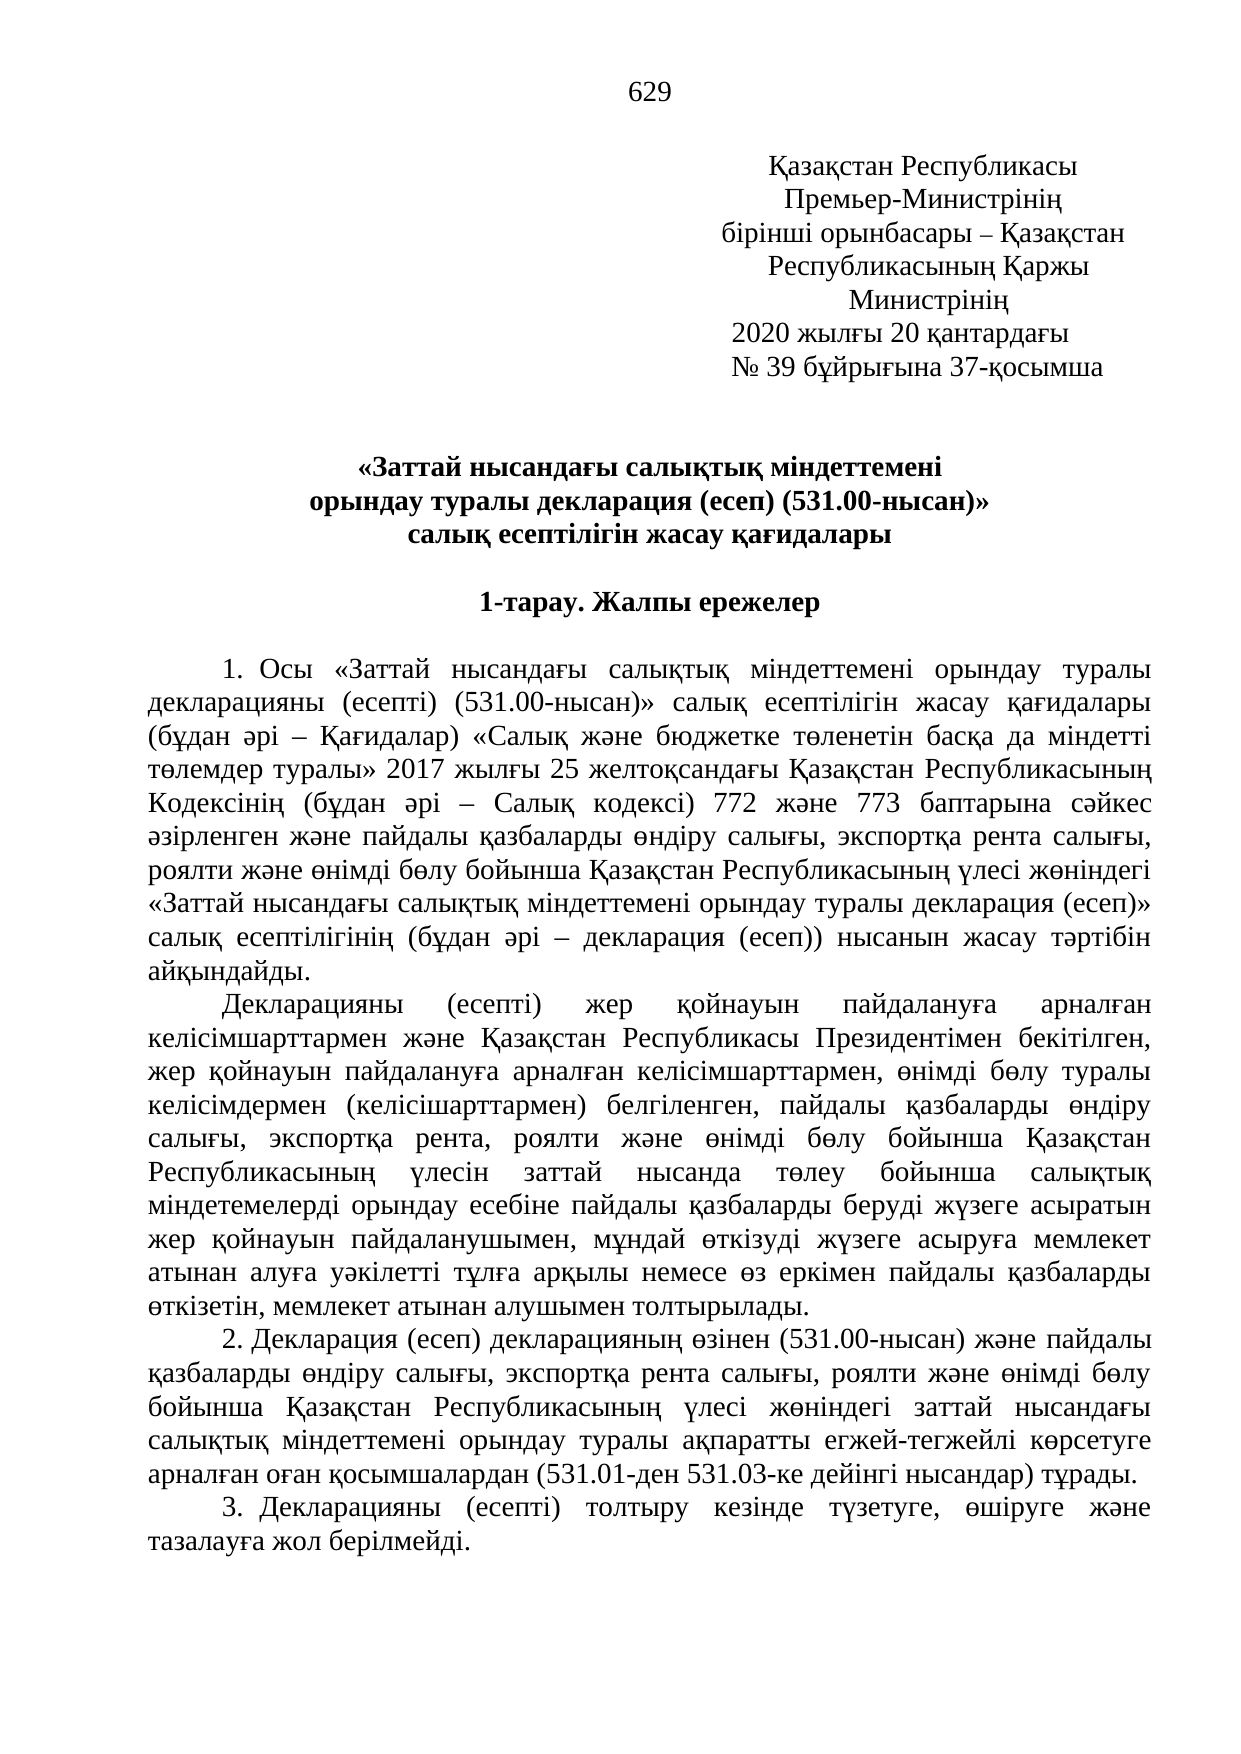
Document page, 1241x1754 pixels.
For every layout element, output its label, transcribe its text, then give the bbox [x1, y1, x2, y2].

text «Заттай нысандағы салықтық міндеттемені [148, 449, 1152, 483]
text 1-тарау. Жалпы ережелер [148, 584, 1152, 617]
list Декларацияны (есепті) толтыру кезінде түзетуге, өшіруге және тазалауға жол берілмейді. [148, 1489, 1152, 1556]
list Декларация (есеп) декларацияның өзінен (531.00-нысан) және пайдалы қазбаларды өндіру салығы, экспортқа рента салығы, роялти және өнімді бөлу бойынша Қазақстан Республикасының үлесі жөніндегі заттай нысандағы салықтық міндеттемені орындау туралы ақпаратты егжей-тегжейлі көрсетуге арналған оған қосымшалардан (531.01-ден 531.03-ке дейінгі нысандар) тұрады. [148, 1322, 1152, 1489]
table_header Қазақстан Республикасы Премьер-Министрінің бірінші орынбасары – Қазақстан Республикасының Қаржы Министрінің 2020 жылғы 20 қантардағы № 39 бұйрығына 37-қосымша [694, 148, 1137, 382]
text орындау туралы декларация (есеп) (531.00-нысан)» [148, 483, 1152, 517]
text Декларацияны (есепті) жер қойнауын пайдалануға арналған келісімшарттармен және Қазақстан Республикасы Президентімен бекітілген, жер қойнауын пайдалануға арналған келісімшарттармен, өнімді бөлу туралы келісімдермен (келісішарттармен) белгіленген, пайдалы қазбаларды өндіру салығы, экспортқа рента, роялти және өнімді бөлу бойынша Қазақстан Республикасының үлесін заттай нысанда төлеу бойынша салықтық міндетемелерді орындау есебіне пайдалы қазбаларды беруді жүзеге асыратын жер қойнауын пайдаланушымен, мұндай өткізуді жүзеге асыруға мемлекет атынан алуға уәкілетті тұлға арқылы немесе өз еркімен пайдалы қазбаларды өткізетін, мемлекет атынан алушымен толтырылады. [148, 986, 1152, 1322]
list Осы «Заттай нысандағы салықтық міндеттемені орындау туралы декларацияны (есепті) (531.00-нысан)» салық есептілігін жасау қағидалары (бұдан әрі – Қағидалар) «Салық және бюджетке төленетін басқа да міндетті төлемдер туралы» 2017 жылғы 25 желтоқсандағы Қазақстан Республикасының Кодексінің (бұдан әрі – Салық кодексі) 772 және 773 баптарына сәйкес әзірленген және пайдалы қазбаларды өндіру салығы, экспортқа рента салығы, роялти және өнімді бөлу бойынша Қазақстан Республикасының үлесі жөніндегі «Заттай нысандағы салықтық міндеттемені орындау туралы декларация (есеп)» салық есептілігінің (бұдан әрі – декларация (есеп)) нысанын жасау тәртібін айқындайды. [148, 651, 1152, 986]
text салық есептілігін жасау қағидалары [148, 517, 1152, 550]
